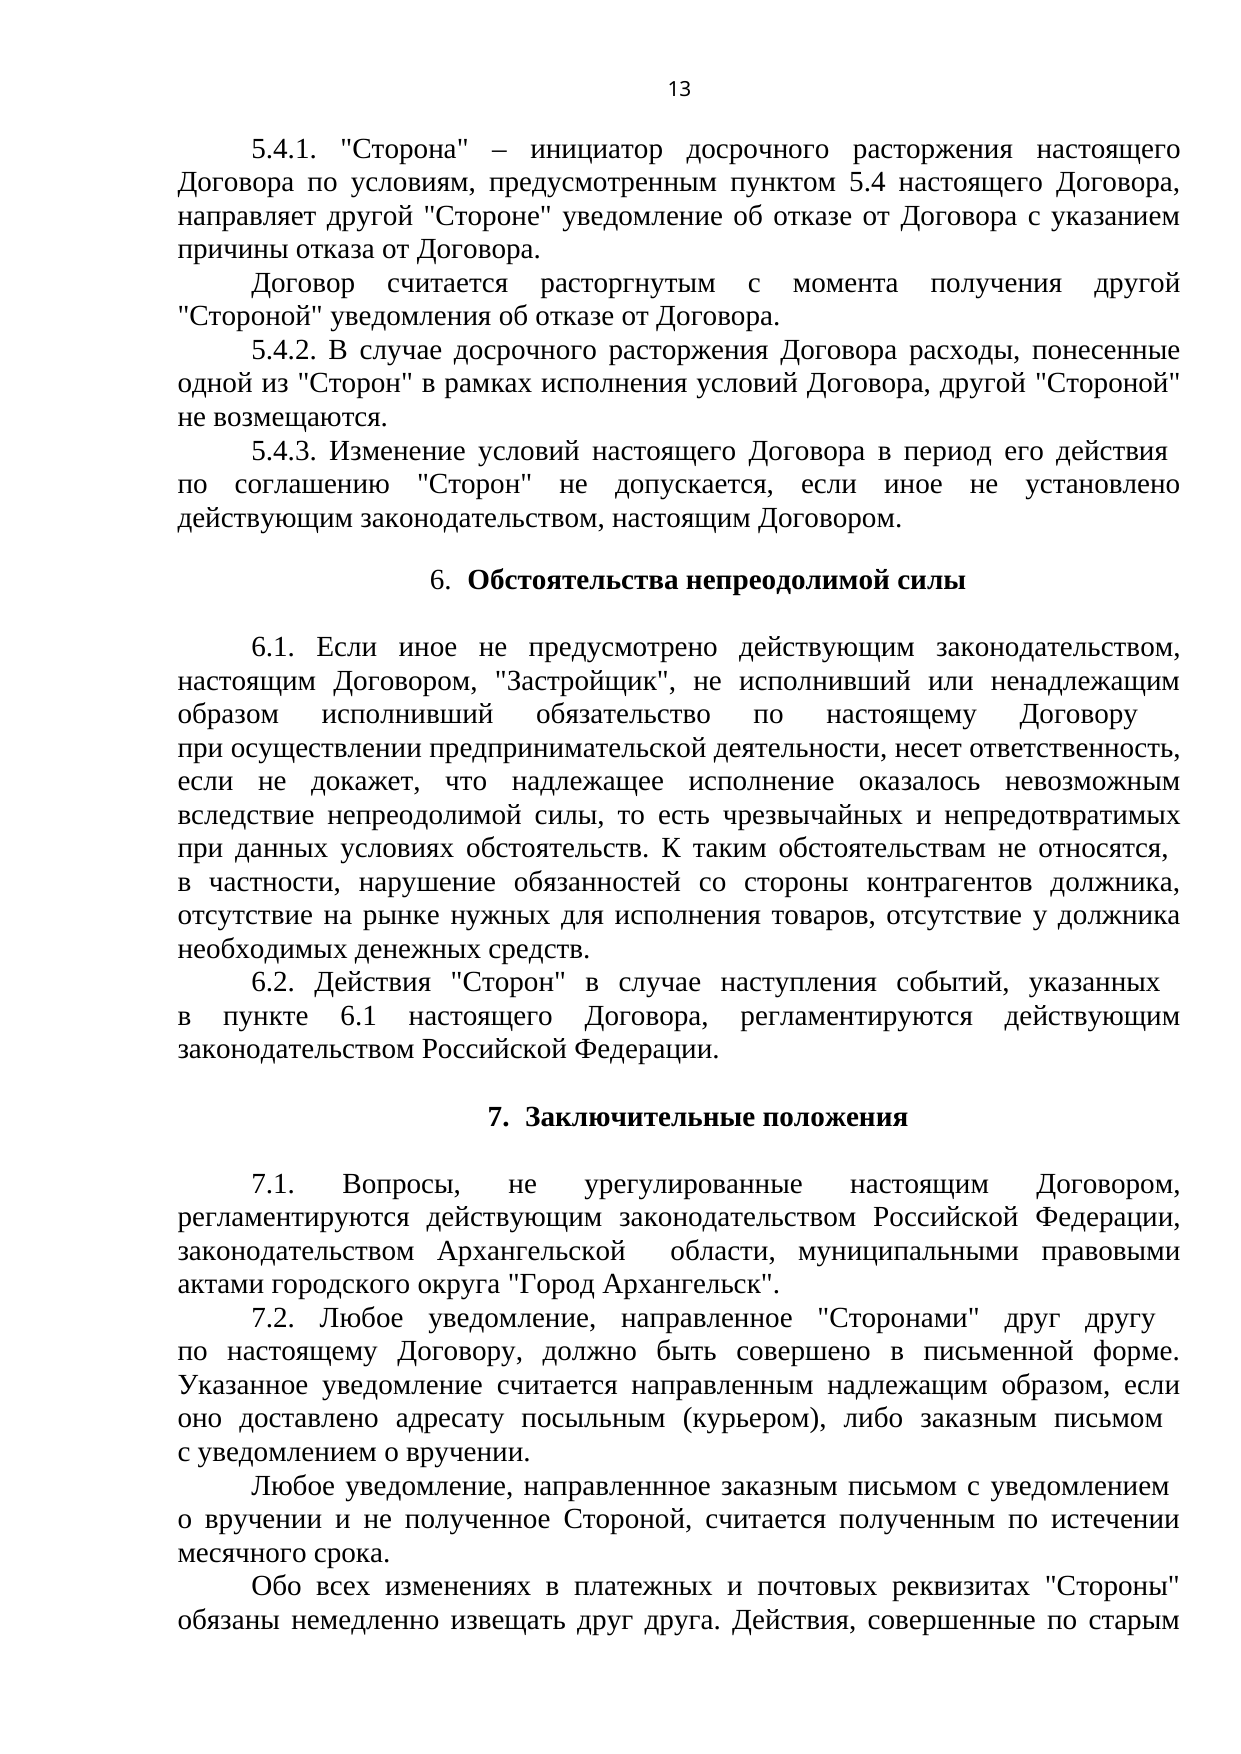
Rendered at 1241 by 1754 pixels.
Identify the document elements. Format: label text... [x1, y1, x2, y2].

text 5.4.2. В случае досрочного расторжения Договора расходы, понесенные одной из "Сторон" в рамках исполнения условий Договора, другой "Стороной" не возмещаются. [177, 332, 1181, 433]
text Любое уведомление, направленнное заказным письмом с уведомлением о вручении и не полученное Стороной, считается полученным по истечении месячного срока. [177, 1468, 1181, 1568]
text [177, 1568, 1181, 1635]
text 6.2. Действия "Сторон" в случае наступления событий, указанных в пункте 6.1 настоящего Договора, регламентируются действующим законодательством Российской Федерации. [177, 964, 1181, 1065]
text 7.2. Любое уведомление, направленное "Сторонами" друг другу по настоящему Договору, должно быть совершено в письменной форме. Указанное уведомление считается направленным надлежащим образом, если оно доставлено адресату посыльным (курьером), либо заказным письмом с уведомлением о вручении. [177, 1300, 1181, 1468]
text 7.1. Вопросы, не урегулированные настоящим Договором, регламентируются действующим законодательством Российской Федерации, законодательством Архангельской области, муниципальными правовыми актами городского округа "Город Архангельск". [177, 1166, 1181, 1300]
text Договор считается расторгнутым с момента получения другой "Стороной" уведомления об отказе от Договора. [177, 265, 1181, 332]
text 5.4.3. Изменение условий настоящего Договора в период его действия по соглашению "Сторон" не допускается, если иное не установлено действующим законодательством, настоящим Договором. [177, 433, 1181, 533]
text 5.4.1. "Сторона" – инициатор досрочного расторжения настоящего Договора по условиям, предусмотренным пунктом 5.4 настоящего Договора, направляет другой "Стороне" уведомление об отказе от Договора с указанием причины отказа от Договора. [177, 131, 1181, 265]
list Заключительные положения [215, 1099, 1181, 1132]
list Обстоятельства непреодолимой силы [215, 562, 1181, 596]
text 6.1. Если иное не предусмотрено действующим законодательством, настоящим Договором, "Застройщик", не исполнивший или ненадлежащим образом исполнивший обязательство по настоящему Договору при осуществлении предпринимательской деятельности, несет ответственность, если не докажет, что надлежащее исполнение оказалось невозможным вследствие непреодолимой силы, то есть чрезвычайных и непредотвратимых при данных условиях обстоятельств. К таким обстоятельствам не относятся, в частности, нарушение обязанностей со стороны контрагентов должника, отсутствие на рынке нужных для исполнения товаров, отсутствие у должника необходимых денежных средств. [177, 629, 1181, 964]
